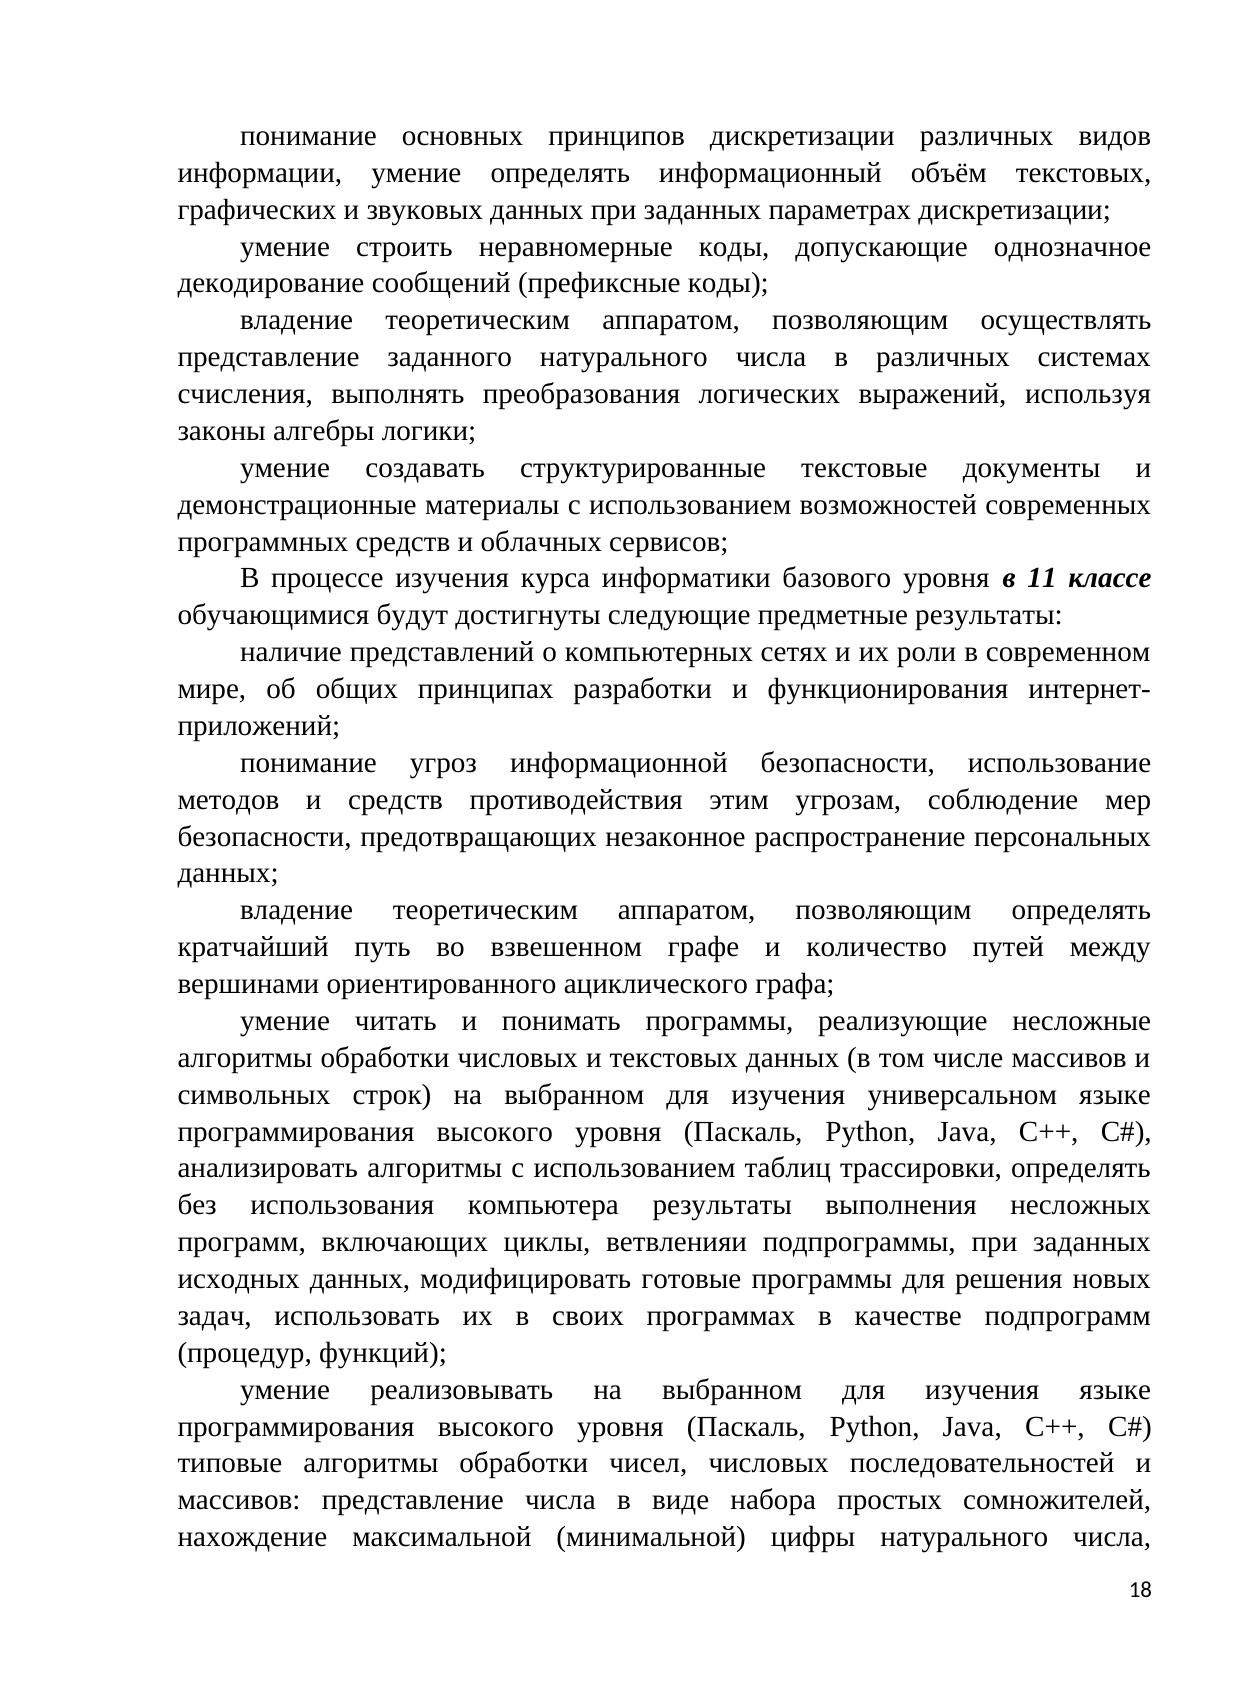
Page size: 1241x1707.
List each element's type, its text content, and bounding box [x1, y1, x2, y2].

text умение строить неравномерные коды, допускающие однозначное декодирование сообщений (префиксные коды); [177, 229, 1152, 299]
text владение теоретическим аппаратом, позволяющим определять кратчайший путь во взвешенном графе и количество путей между вершинами ориентированного ациклического графа; [177, 892, 1152, 1000]
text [177, 1372, 1152, 1553]
text умение читать и понимать программы, реализующие несложные алгоритмы обработки числовых и текстовых данных (в том числе массивов и символьных строк) на выбранном для изучения универсальном языке программирования высокого уровня (Паскаль, Python, Java, C++, C#), анализировать алгоритмы с использованием таблиц трассировки, определять без использования компьютера результаты выполнения несложных программ, включающих циклы, ветвленияи подпрограммы, при заданных исходных данных, модифицировать готовые программы для решения новых задач, использовать их в своих программах в качестве подпрограмм (процедур, функций); [177, 1003, 1152, 1368]
text понимание угроз информационной безопасности, использование методов и средств противодействия этим угрозам, соблюдение мер безопасности, предотвращающих незаконное распространение персональных данных; [177, 745, 1152, 889]
text понимание основных принципов дискретизации различных видов информации, умение определять информационный объём текстовых, графических и звуковых данных при заданных параметрах дискретизации; [177, 118, 1152, 225]
text В процессе изучения курса информатики базового уровня в 11 классе обучающимися будут достигнуты следующие предметные результаты: [177, 561, 1152, 631]
text владение теоретическим аппаратом, позволяющим осуществлять представление заданного натурального числа в различных системах счисления, выполнять преобразования логических выражений, используя законы алгебры логики; [177, 302, 1152, 447]
text умение создавать структурированные текстовые документы и демонстрационные материалы с использованием возможностей современных программных средств и облачных сервисов; [177, 450, 1152, 557]
text наличие представлений о компьютерных сетях и их роли в современном мире, об общих принципах разработки и функционирования интернет-приложений; [177, 634, 1152, 742]
